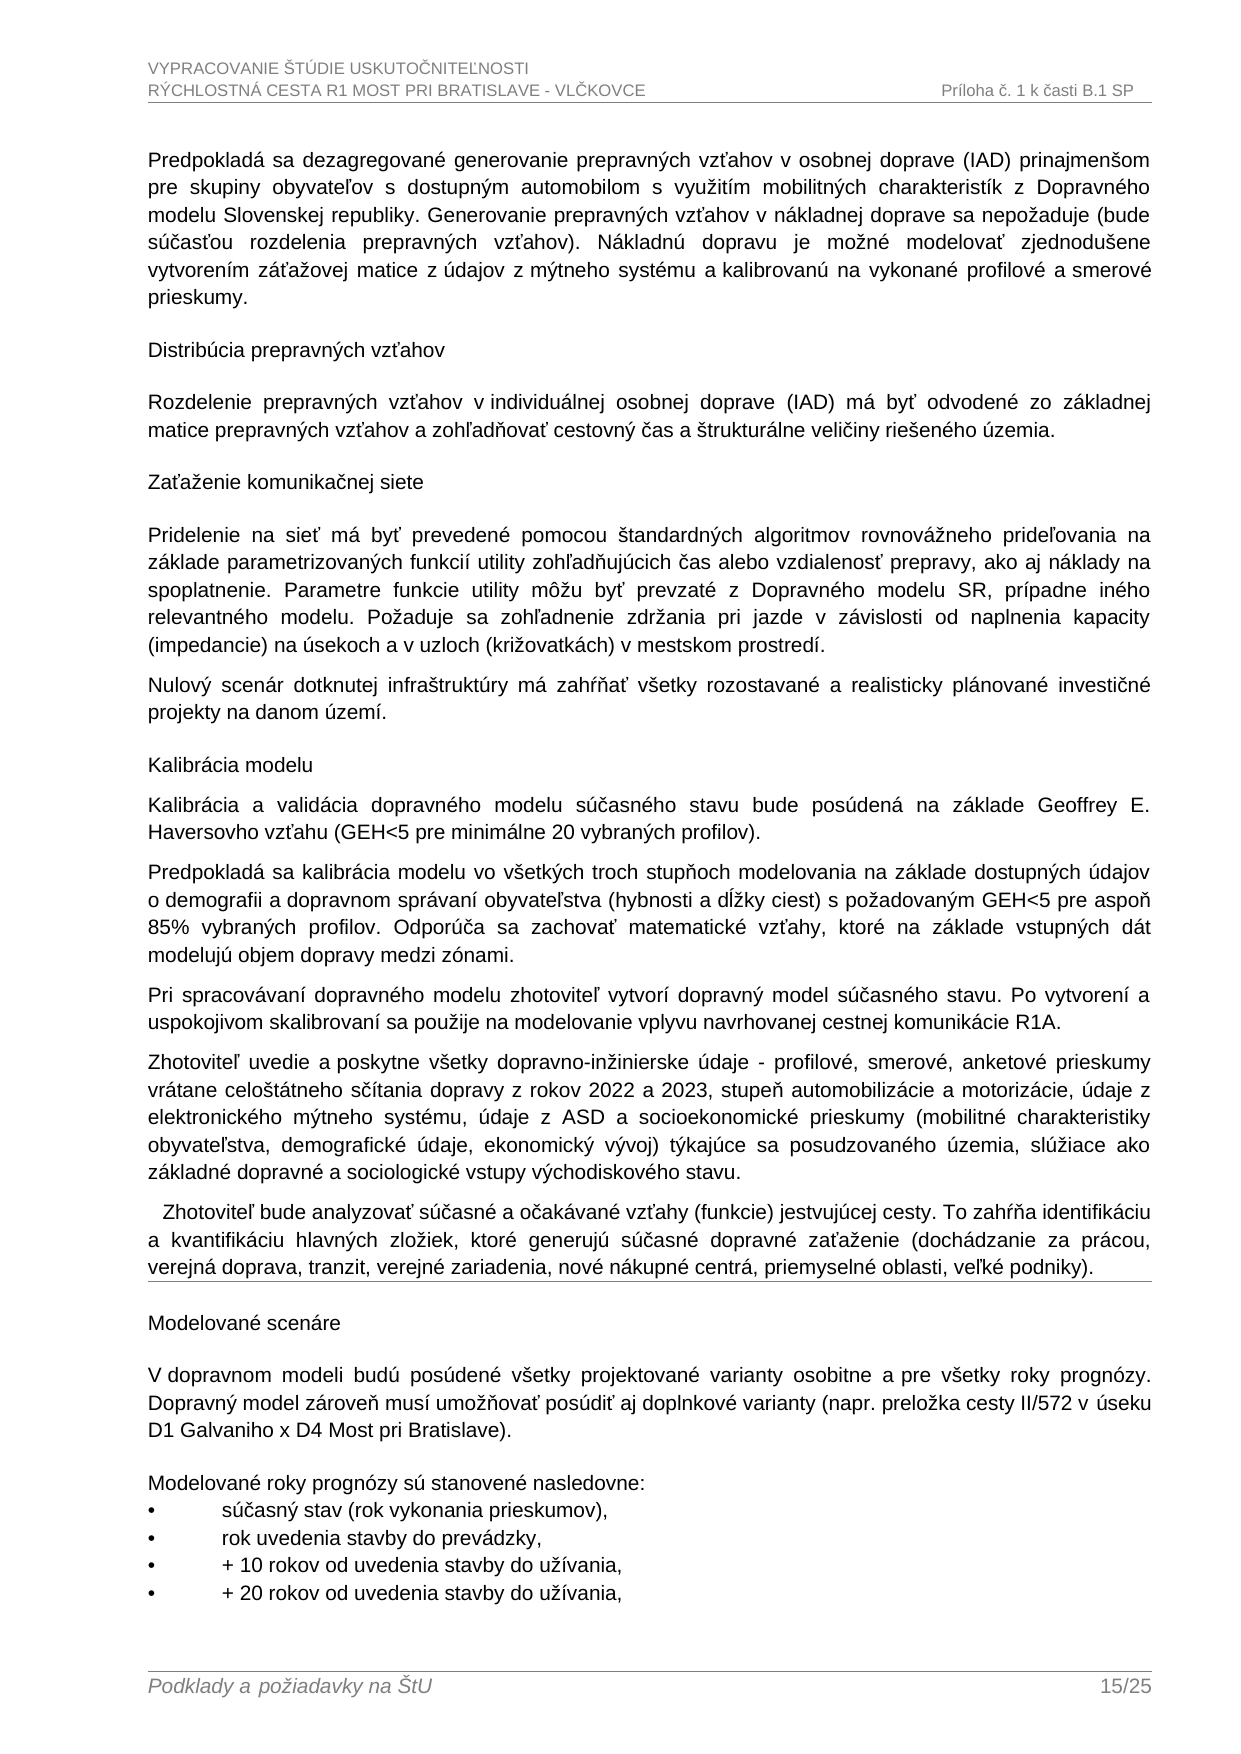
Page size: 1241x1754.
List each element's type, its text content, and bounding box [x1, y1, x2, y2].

text • + 10 rokov od uvedenia stavby do užívania, [148, 1553, 1152, 1577]
text Predpokladá sa dezagregované generovanie prepravných vzťahov v osobnej doprave (IAD) prinajmenšom pre skupiny obyvateľov s dostupným automobilom s využitím mobilitných charakteristík z Dopravného modelu Slovenskej republiky. Generovanie prepravných vzťahov v nákladnej doprave sa nepožaduje (bude súčasťou rozdelenia prepravných vzťahov). Nákladnú dopravu je možné modelovať zjednodušene vytvorením záťažovej matice z údajov z mýtneho systému a kalibrovanú na vykonané profilové a smerové prieskumy. [148, 148, 1152, 309]
text Kalibrácia modelu [148, 753, 1152, 777]
text Modelované scenáre [148, 1311, 1152, 1335]
text V dopravnom modeli budú posúdené všetky projektované varianty osobitne a pre všetky roky prognózy. Dopravný model zároveň musí umožňovať posúdiť aj doplnkové varianty (napr. preložka cesty II/572 v úseku D1 Galvaniho x D4 Most pri Bratislave). [148, 1363, 1152, 1442]
text Predpokladá sa kalibrácia modelu vo všetkých troch stupňoch modelovania na základe dostupných údajov o demografii a dopravnom správaní obyvateľstva (hybnosti a dĺžky ciest) s požadovaným GEH<5 pre aspoň 85% vybraných profilov. Odporúča sa zachovať matematické vzťahy, ktoré na základe vstupných dát modelujú objem dopravy medzi zónami. [148, 860, 1152, 967]
text Distribúcia prepravných vzťahov [148, 338, 1152, 362]
text • + 20 rokov od uvedenia stavby do užívania, [148, 1581, 1152, 1605]
text Zaťaženie komunikačnej siete [148, 470, 1152, 494]
text • súčasný stav (rok vykonania prieskumov), [148, 1498, 1152, 1522]
text • rok uvedenia stavby do prevádzky, [148, 1526, 1152, 1550]
text Nulový scenár dotknutej infraštruktúry má zahŕňať všetky rozostavané a realisticky plánované investičné projekty na danom území. [148, 673, 1152, 724]
text Zhotoviteľ bude analyzovať súčasné a očakávané vzťahy (funkcie) jestvujúcej cesty. To zahŕňa identifikáciu a kvantifikáciu hlavných zložiek, ktoré generujú súčasné dopravné zaťaženie (dochádzanie za prácou, verejná doprava, tranzit, verejné zariadenia, nové nákupné centrá, priemyselné oblasti, veľké podniky). [148, 1200, 1152, 1281]
text Zhotoviteľ uvedie a poskytne všetky dopravno-inžinierske údaje - profilové, smerové, anketové prieskumy vrátane celoštátneho sčítania dopravy z rokov 2022 a 2023, stupeň automobilizácie a motorizácie, údaje z elektronického mýtneho systému, údaje z ASD a socioekonomické prieskumy (mobilitné charakteristiky obyvateľstva, demografické údaje, ekonomický vývoj) týkajúce sa posudzovaného územia, slúžiace ako základné dopravné a sociologické vstupy východiskového stavu. [148, 1050, 1152, 1184]
text Pri spracovávaní dopravného modelu zhotoviteľ vytvorí dopravný model súčasného stavu. Po vytvorení a uspokojivom skalibrovaní sa použije na modelovanie vplyvu navrhovanej cestnej komunikácie R1A. [148, 983, 1152, 1034]
text Pridelenie na sieť má byť prevedené pomocou štandardných algoritmov rovnovážneho prideľovania na základe parametrizovaných funkcií utility zohľadňujúcich čas alebo vzdialenosť prepravy, ako aj náklady na spoplatnenie. Parametre funkcie utility môžu byť prevzaté z Dopravného modelu SR, prípadne iného relevantného modelu. Požaduje sa zohľadnenie zdržania pri jazde v závislosti od naplnenia kapacity (impedancie) na úsekoch a v uzloch (križovatkách) v mestskom prostredí. [148, 523, 1152, 657]
text Modelované roky prognózy sú stanovené nasledovne: [148, 1471, 1152, 1495]
text Rozdelenie prepravných vzťahov v individuálnej osobnej doprave (IAD) má byť odvodené zo základnej matice prepravných vzťahov a zohľadňovať cestovný čas a štrukturálne veličiny riešeného územia. [148, 390, 1152, 442]
text Kalibrácia a validácia dopravného modelu súčasného stavu bude posúdená na základe Geoffrey E. Haversovho vzťahu (GEH<5 pre minimálne 20 vybraných profilov). [148, 793, 1152, 844]
